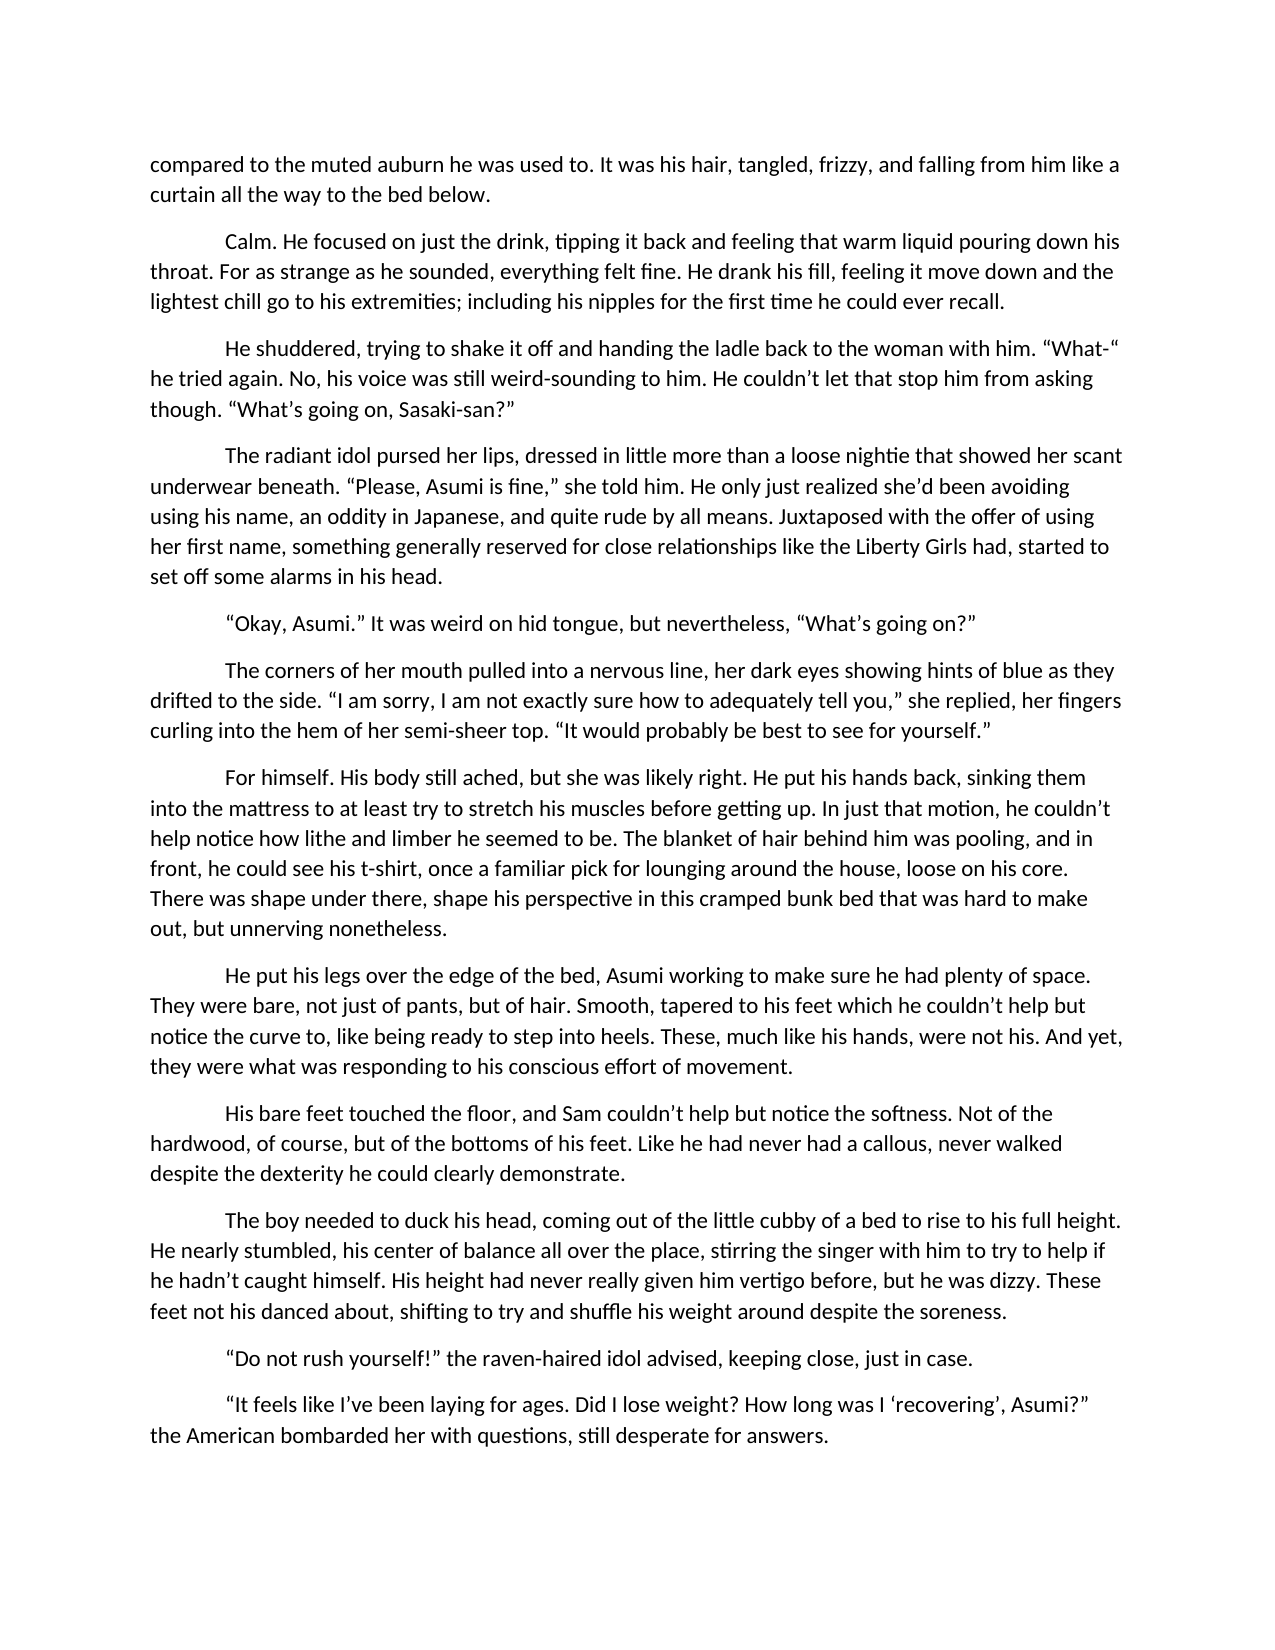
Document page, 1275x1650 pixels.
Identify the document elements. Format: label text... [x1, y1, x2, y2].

text “Okay, Asumi.” It was weird on hid tongue, but nevertheless, “What’s going on?” [150, 609, 1125, 637]
text “Do not rush yourself!” the raven-haired idol advised, keeping close, just in case. [150, 1344, 1125, 1372]
text The boy needed to duck his head, coming out of the little cubby of a bed to rise to his full height. He nearly stumbled, his center of balance all over the place, stirring the singer with him to try to help if he hadn’t caught himself. His height had never really given him vertigo before, but he was dizzy. These feet not his danced about, shifting to try and shuffle his weight around despite the soreness. [150, 1206, 1125, 1325]
text For himself. His body still ached, but she was likely right. He put his hands back, sinking them into the mattress to at least try to stretch his muscles before getting up. In just that motion, he couldn’t help notice how lithe and limber he seemed to be. The blanket of hair behind him was pooling, and in front, he could see his t-shirt, once a familiar pick for lounging around the house, loose on his core. There was shape under there, shape his perspective in this cramped bunk bed that was hard to make out, but unnerving nonetheless. [150, 763, 1125, 943]
text His bare feet touched the floor, and Sam couldn’t help but notice the softness. Not of the hardwood, of course, but of the bottoms of his feet. Like he had never had a callous, never walked despite the dexterity he could clearly demonstrate. [150, 1099, 1125, 1187]
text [150, 150, 1125, 208]
text He put his legs over the edge of the bed, Asumi working to make sure he had plenty of space. They were bare, not just of pants, but of hair. Smooth, tapered to his feet which he couldn’t help but notice the curve to, like being ready to step into heels. These, much like his hands, were not his. And yet, they were what was responding to his conscious effort of movement. [150, 961, 1125, 1080]
text “It feels like I’ve been laying for ages. Did I lose weight? How long was I ‘recovering’, Asumi?” the American bombarded her with questions, still desperate for answers. [150, 1391, 1125, 1449]
text The corners of her mouth pulled into a nervous line, her dark eyes showing hints of blue as they drifted to the side. “I am sorry, I am not exactly sure how to adequately tell you,” she replied, her fingers curling into the hem of her semi-sheer top. “It would probably be best to see for yourself.” [150, 656, 1125, 745]
text He shuddered, trying to shake it off and handing the ladle back to the woman with him. “What-“ he tried again. No, his voice was still weird-sounding to him. He couldn’t let that stop him from asking though. “What’s going on, Sasaki-san?” [150, 334, 1125, 423]
text Calm. He focused on just the drink, tipping it back and feeling that warm liquid pouring down his throat. For as strange as he sounded, everything felt fine. He drank his fill, feeling it move down and the lightest chill go to his extremities; including his nipples for the first time he could ever recall. [150, 227, 1125, 316]
text The radiant idol pursed her lips, dressed in little more than a loose nightie that showed her scant underwear beneath. “Please, Asumi is fine,” she told him. He only just realized she’d been avoiding using his name, an oddity in Japanese, and quite rude by all means. Juxtaposed with the offer of using her first name, something generally reserved for close relationships like the Liberty Girls had, started to set off some alarms in his head. [150, 442, 1125, 591]
